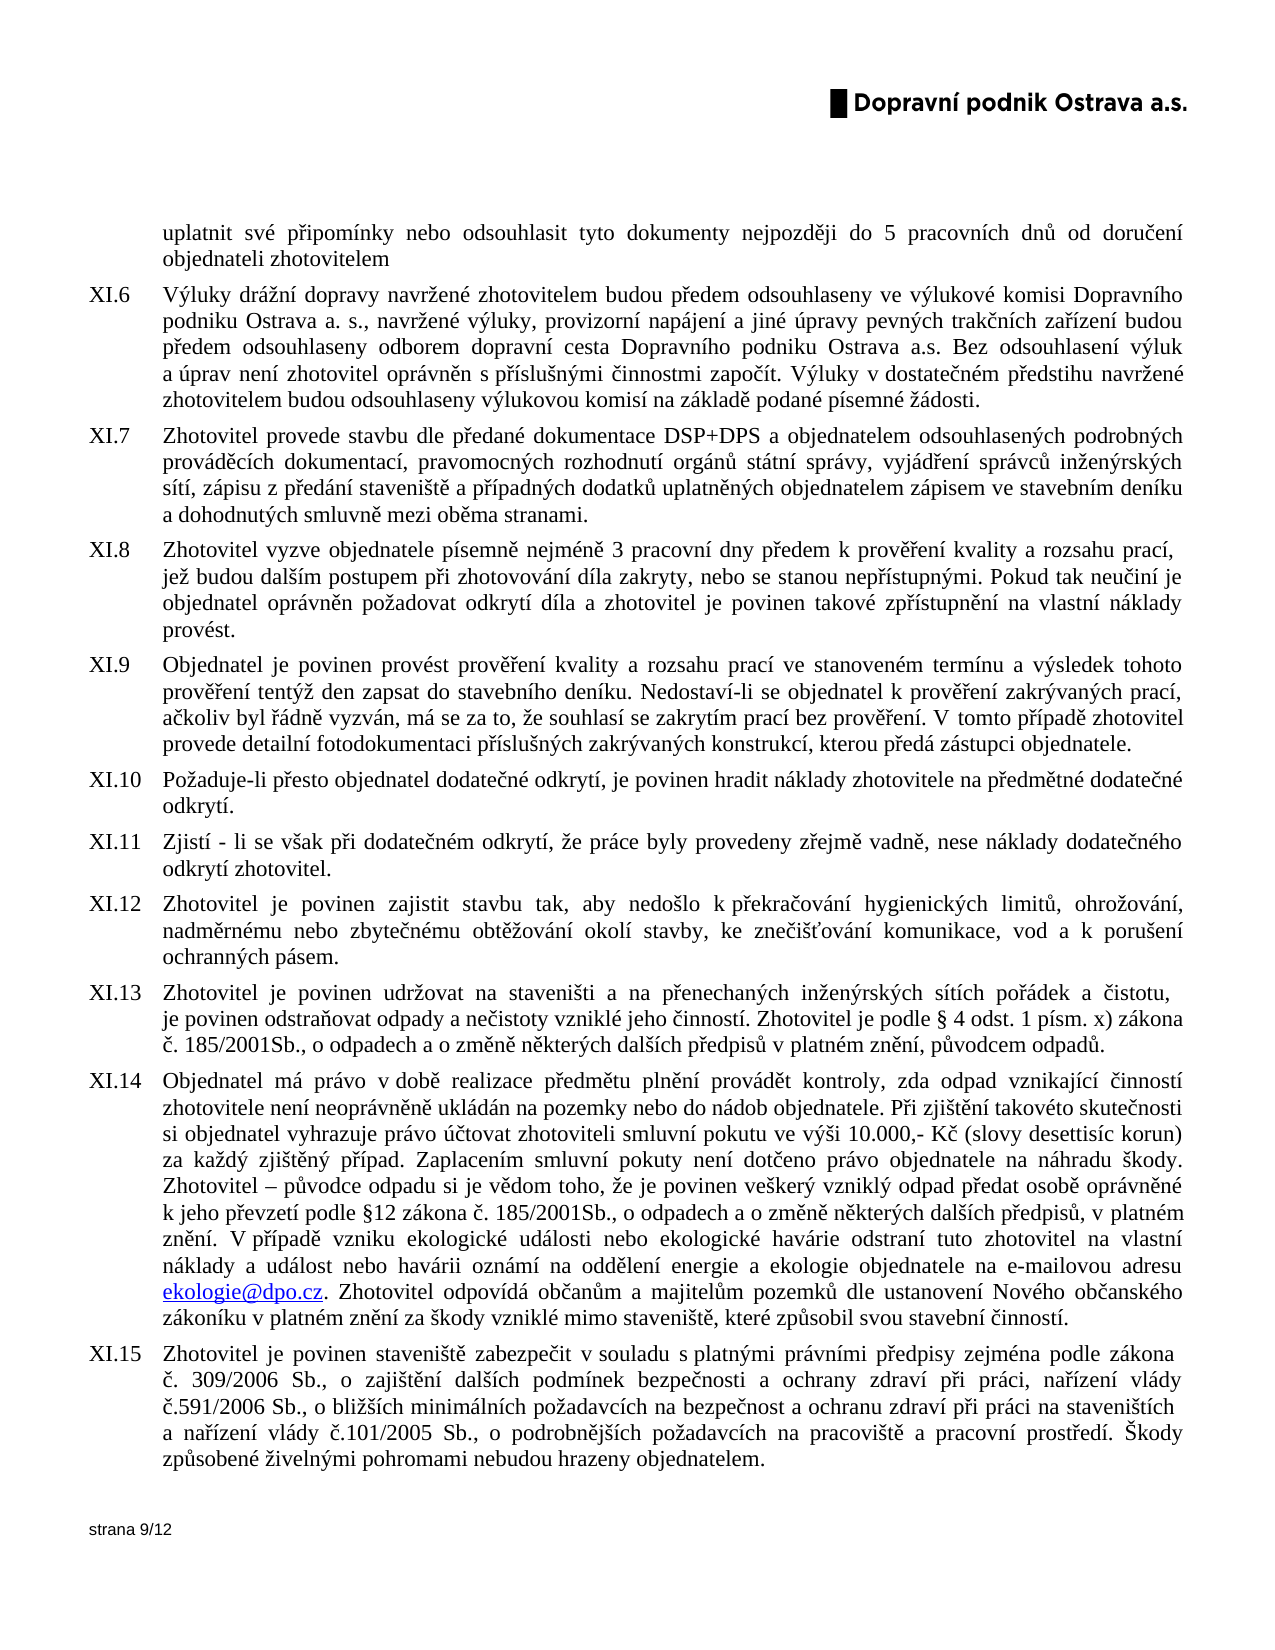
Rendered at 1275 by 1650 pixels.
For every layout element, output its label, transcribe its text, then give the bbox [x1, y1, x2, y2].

list Zhotovitel je povinen udržovat na staveništi a na přenechaných inženýrských sítích pořádek a čistotu, je povinen odstraňovat odpady a nečistoty vzniklé jeho činností. Zhotovitel je podle § 4 odst. 1 písm. x) zákona č. 185/2001Sb., o odpadech a o změně některých dalších předpisů v platném znění, původcem odpadů. [89, 979, 1184, 1058]
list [89, 218, 1184, 271]
picture [830, 89, 1187, 118]
list Zhotovitel provede stavbu dle předané dokumentace DSP+DPS a objednatelem odsouhlasených podrobných prováděcích dokumentací, pravomocných rozhodnutí orgánů státní správy, vyjádření správců inženýrských sítí, zápisu z předání staveniště a případných dodatků uplatněných objednatelem zápisem ve stavebním deníku a dohodnutých smluvně mezi oběma stranami. [89, 422, 1184, 527]
list Výluky drážní dopravy navržené zhotovitelem budou předem odsouhlaseny ve výlukové komisi Dopravního podniku Ostrava a. s., navržené výluky, provizorní napájení a jiné úpravy pevných trakčních zařízení budou předem odsouhlaseny odborem dopravní cesta Dopravního podniku Ostrava a.s. Bez odsouhlasení výluk a úprav není zhotovitel oprávněn s příslušnými činnostmi započít. Výluky v dostatečném předstihu navržené zhotovitelem budou odsouhlaseny výlukovou komisí na základě podané písemné žádosti. [89, 281, 1184, 412]
list Objednatel je povinen provést prověření kvality a rozsahu prací ve stanoveném termínu a výsledek tohoto prověření tentýž den zapsat do stavebního deníku. Nedostaví-li se objednatel k prověření zakrývaných prací, ačkoliv byl řádně vyzván, má se za to, že souhlasí se zakrytím prací bez prověření. V tomto případě zhotovitel provede detailní fotodokumentaci příslušných zakrývaných konstrukcí, kterou předá zástupci objednatele. [89, 651, 1184, 757]
list Požaduje-li přesto objednatel dodatečné odkrytí, je povinen hradit náklady zhotovitele na předmětné dodatečné odkrytí. [89, 766, 1184, 819]
list Zhotovitel je povinen zajistit stavbu tak, aby nedošlo k překračování hygienických limitů, ohrožování, nadměrnému nebo zbytečnému obtěžování okolí stavby, ke znečišťování komunikace, vod a k porušení ochranných pásem. [89, 890, 1184, 969]
list Zjistí - li se však při dodatečném odkrytí, že práce byly provedeny zřejmě vadně, nese náklady dodatečného odkrytí zhotovitel. [89, 828, 1184, 881]
list Objednatel má právo v době realizace předmětu plnění provádět kontroly, zda odpad vznikající činností zhotovitele není neoprávněně ukládán na pozemky nebo do nádob objednatele. Při zjištění takovéto skutečnosti si objednatel vyhrazuje právo účtovat zhotoviteli smluvní pokutu ve výši 10.000,- Kč (slovy desettisíc korun) za každý zjištěný případ. Zaplacením smluvní pokuty není dotčeno právo objednatele na náhradu škody. Zhotovitel – původce odpadu si je vědom toho, že je povinen veškerý vzniklý odpad předat osobě oprávněné k jeho převzetí podle §12 zákona č. 185/2001Sb., o odpadech a o změně některých dalších předpisů, v platném znění. V případě vzniku ekologické události nebo ekologické havárie odstraní tuto zhotovitel na vlastní náklady a událost nebo havárii oznámí na oddělení energie a ekologie objednatele na e-mailovou adresu ekologie@dpo.cz. Zhotovitel odpovídá občanům a majitelům pozemků dle ustanovení Nového občanského zákoníku v platném znění za škody vzniklé mimo staveniště, které způsobil svou stavební činností. [89, 1067, 1184, 1331]
list Zhotovitel vyzve objednatele písemně nejméně 3 pracovní dny předem k prověření kvality a rozsahu prací, jež budou dalším postupem při zhotovování díla zakryty, nebo se stanou nepřístupnými. Pokud tak neučiní je objednatel oprávněn požadovat odkrytí díla a zhotovitel je povinen takové zpřístupnění na vlastní náklady provést. [89, 537, 1184, 642]
list Zhotovitel je povinen staveniště zabezpečit v souladu s platnými právními předpisy zejména podle zákona č. 309/2006 Sb., o zajištění dalších podmínek bezpečnosti a ochrany zdraví při práci, nařízení vlády č.591/2006 Sb., o bližších minimálních požadavcích na bezpečnost a ochranu zdraví při práci na staveništích a nařízení vlády č.101/2005 Sb., o podrobnějších požadavcích na pracoviště a pracovní prostředí. Škody způsobené živelnými pohromami nebudou hrazeny objednatelem. [89, 1340, 1184, 1472]
